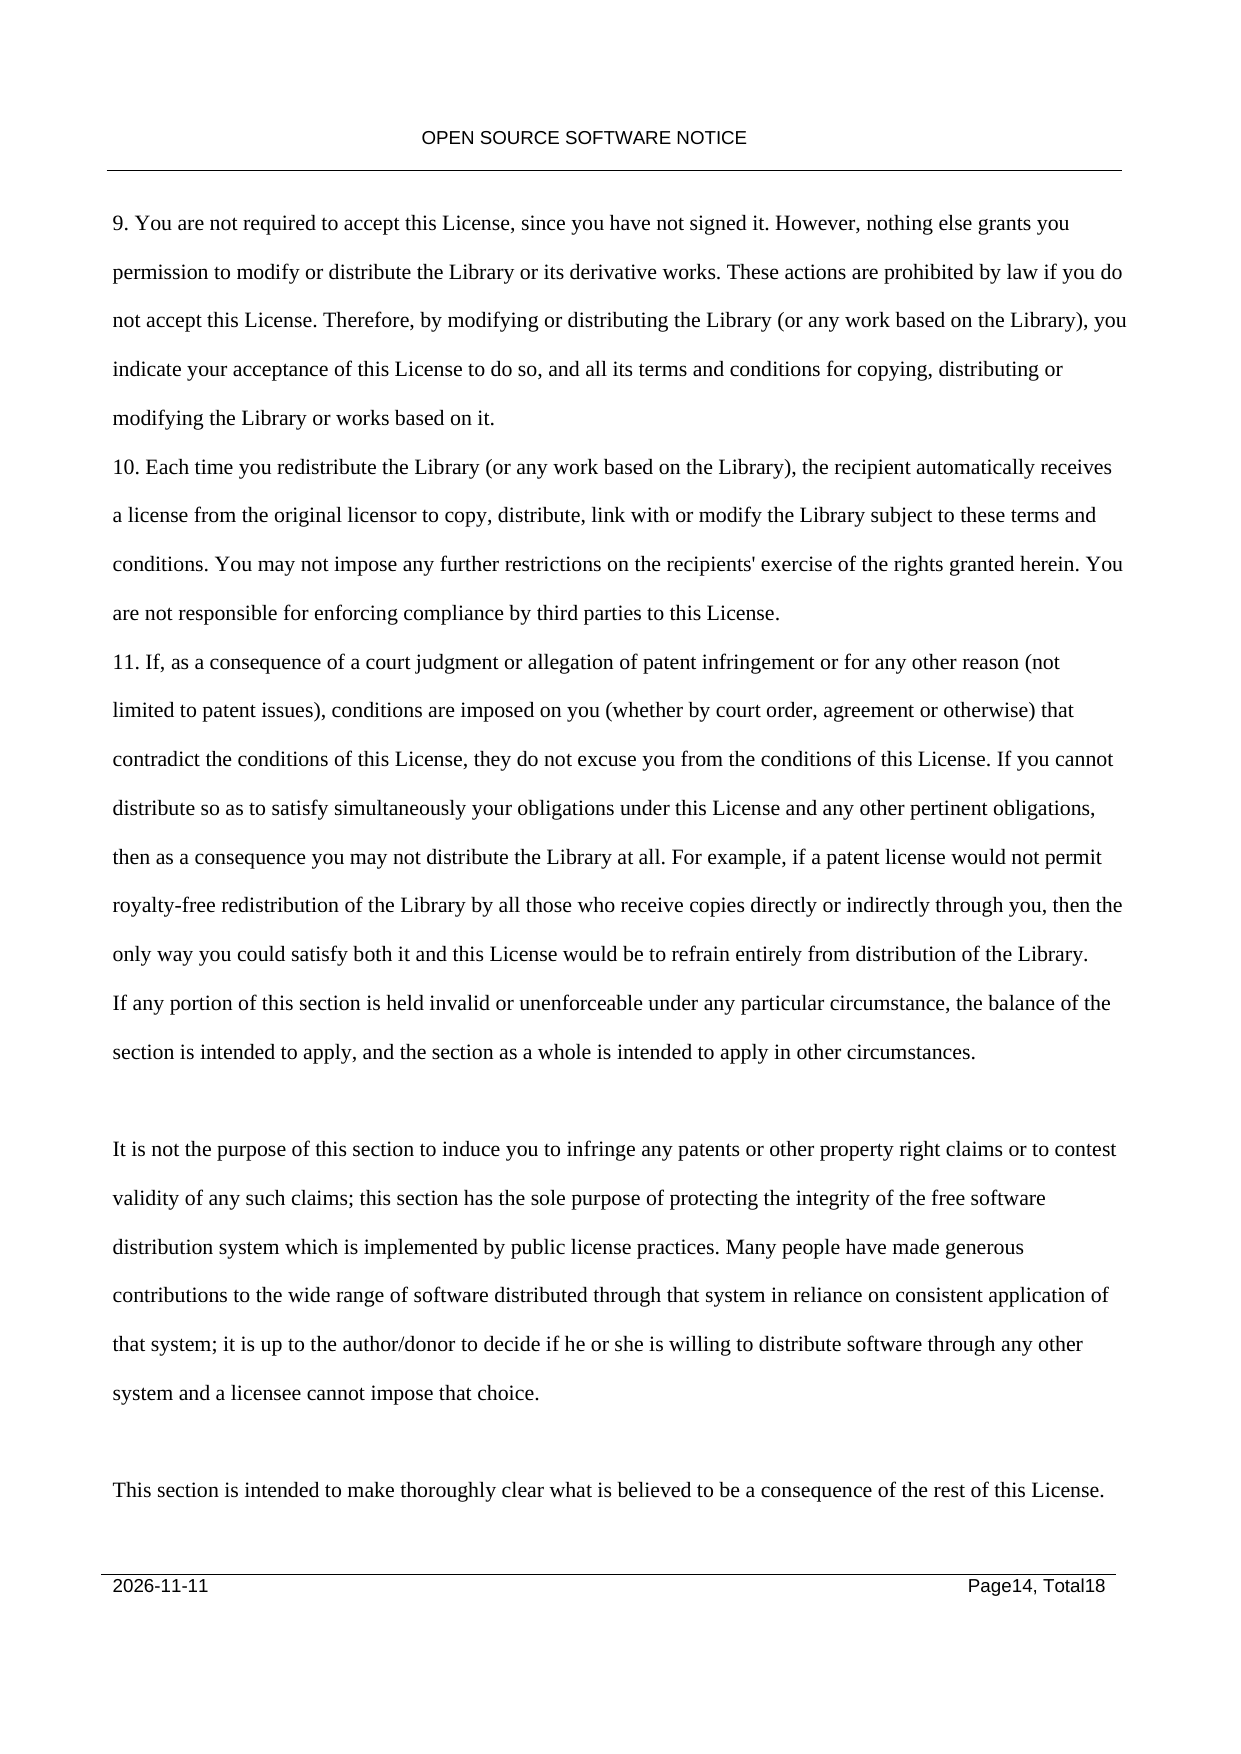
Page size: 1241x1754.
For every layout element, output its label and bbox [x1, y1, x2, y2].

text [112, 206, 1128, 1506]
